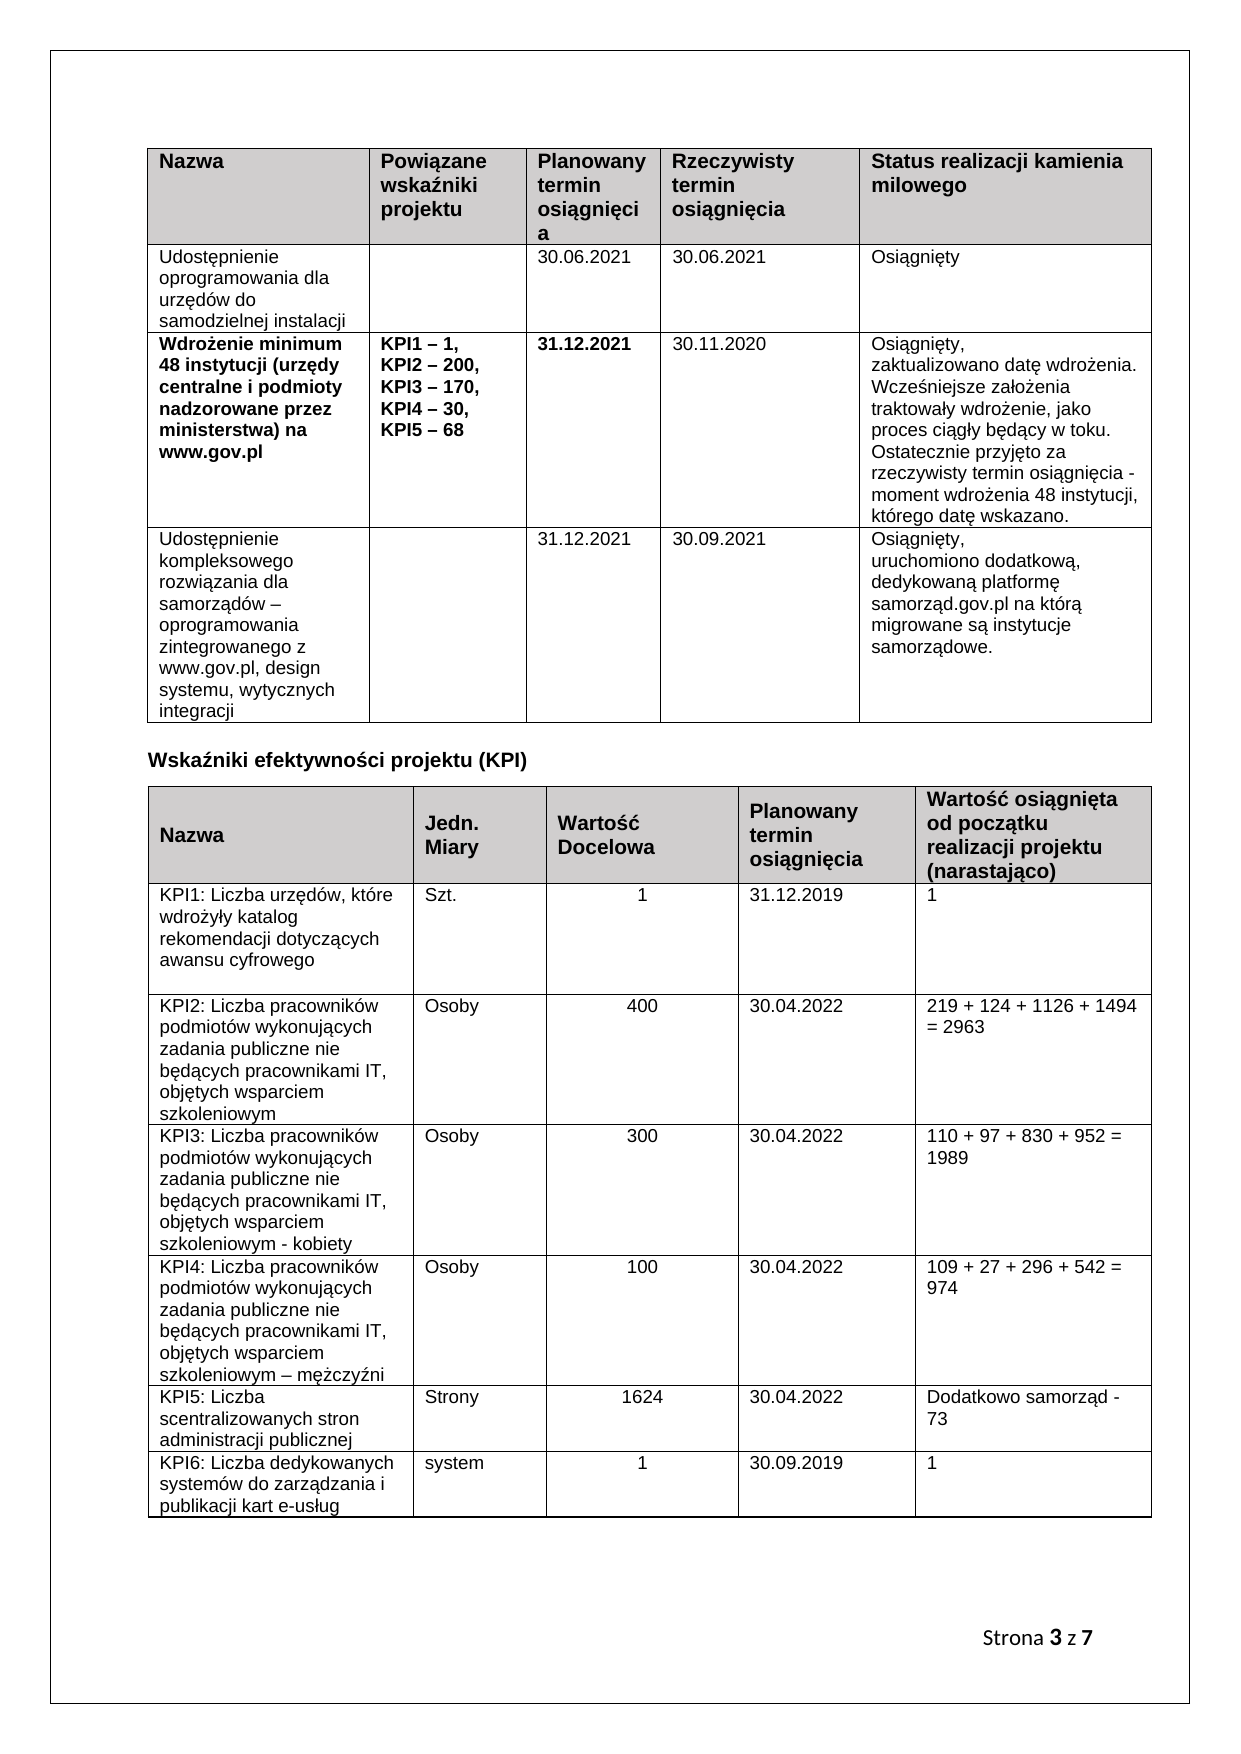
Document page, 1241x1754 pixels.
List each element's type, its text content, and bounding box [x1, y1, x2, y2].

table_cell 1 [916, 884, 1151, 994]
table_cell Osiągnięty, zaktualizowano datę wdrożenia. Wcześniejsze założenia traktowały wdrożenie, jako proces ciągły będący w toku. Ostatecznie przyjęto za rzeczywisty termin osiągnięcia - moment wdrożenia 48 instytucji, którego datę wskazano. [860, 333, 1151, 527]
table_cell 110 + 97 + 830 + 952 = 1989 [916, 1125, 1151, 1254]
table_cell 219 + 124 + 1126 + 1494 = 2963 [916, 995, 1151, 1124]
table_cell Osoby [414, 1256, 546, 1385]
table_cell system [414, 1452, 546, 1516]
table_cell 30.04.2022 [739, 995, 915, 1124]
table_cell KPI1: Liczba urzędów, które wdrożyły katalog rekomendacji dotyczących awansu cyfrowego [149, 884, 413, 994]
table_cell 1 [547, 1452, 738, 1516]
table_cell 30.04.2022 [739, 1125, 915, 1254]
table_header Nazwa [149, 787, 413, 883]
table_header Wartość osiągnięta od początku realizacji projektu (narastająco) [916, 787, 1151, 883]
table_header Nazwa [148, 149, 369, 244]
table_header Planowany termin osiągnięcia [739, 787, 915, 883]
table_cell KPI2: Liczba pracowników podmiotów wykonujących zadania publiczne nie będących pracownikami IT, objętych wsparciem szkoleniowym [149, 995, 413, 1124]
table_cell 30.09.2019 [739, 1452, 915, 1516]
table_cell KPI5: Liczba scentralizowanych stron administracji publicznej [149, 1386, 413, 1451]
table_cell Osoby [414, 1125, 546, 1254]
table_cell 30.04.2022 [739, 1256, 915, 1385]
table_cell Udostępnienie kompleksowego rozwiązania dla samorządów – oprogramowania zintegrowanego z www.gov.pl, design systemu, wytycznych integracji [148, 528, 369, 722]
table_cell 30.11.2020 [661, 333, 859, 527]
table_cell 400 [547, 995, 738, 1124]
table_cell 109 + 27 + 296 + 542 = 974 [916, 1256, 1151, 1385]
table_header Status realizacji kamienia milowego [860, 149, 1151, 244]
table_cell 300 [547, 1125, 738, 1254]
table_header Jedn. Miary [414, 787, 546, 883]
table_cell 1624 [547, 1386, 738, 1451]
table_cell 100 [547, 1256, 738, 1385]
table_cell 1 [547, 884, 738, 994]
table_cell KPI3: Liczba pracowników podmiotów wykonujących zadania publiczne nie będących pracownikami IT, objętych wsparciem szkoleniowym - kobiety [149, 1125, 413, 1254]
table_cell Dodatkowo samorząd - 73 [916, 1386, 1151, 1451]
table_header Wartość Docelowa [547, 787, 738, 883]
table_cell 30.06.2021 [661, 245, 859, 332]
table_header Planowany termin osiągnięcia [527, 149, 660, 244]
table_header Rzeczywisty termin osiągnięcia [661, 149, 859, 244]
table_cell 31.12.2021 [527, 333, 660, 527]
table_header Powiązane wskaźniki projektu [370, 149, 526, 244]
table_cell 1 [916, 1452, 1151, 1516]
table_cell 31.12.2019 [739, 884, 915, 994]
table_cell KPI6: Liczba dedykowanych systemów do zarządzania i publikacji kart e-usług [149, 1452, 413, 1516]
table_cell 30.06.2021 [527, 245, 660, 332]
table_cell Osiągnięty, uruchomiono dodatkową, dedykowaną platformę samorząd.gov.pl na którą migrowane są instytucje samorządowe. [860, 528, 1151, 722]
table_cell Osoby [414, 995, 546, 1124]
table_cell 30.09.2021 [661, 528, 859, 722]
table_cell KPI4: Liczba pracowników podmiotów wykonujących zadania publiczne nie będących pracownikami IT, objętych wsparciem szkoleniowym – mężczyźni [149, 1256, 413, 1385]
table_cell Wdrożenie minimum 48 instytucji (urzędy centralne i podmioty nadzorowane przez ministerstwa) na www.gov.pl [148, 333, 369, 527]
text Wskaźniki efektywności projektu (KPI) [148, 748, 1093, 772]
table_cell 31.12.2021 [527, 528, 660, 722]
table_cell [370, 528, 526, 722]
table_cell 30.04.2022 [739, 1386, 915, 1451]
table_cell KPI1 – 1, KPI2 – 200, KPI3 – 170, KPI4 – 30, KPI5 – 68 [370, 333, 526, 527]
table_cell Udostępnienie oprogramowania dla urzędów do samodzielnej instalacji [148, 245, 369, 332]
table_cell Osiągnięty [860, 245, 1151, 332]
table_cell [370, 245, 526, 332]
table_cell Strony [414, 1386, 546, 1451]
table_cell Szt. [414, 884, 546, 994]
